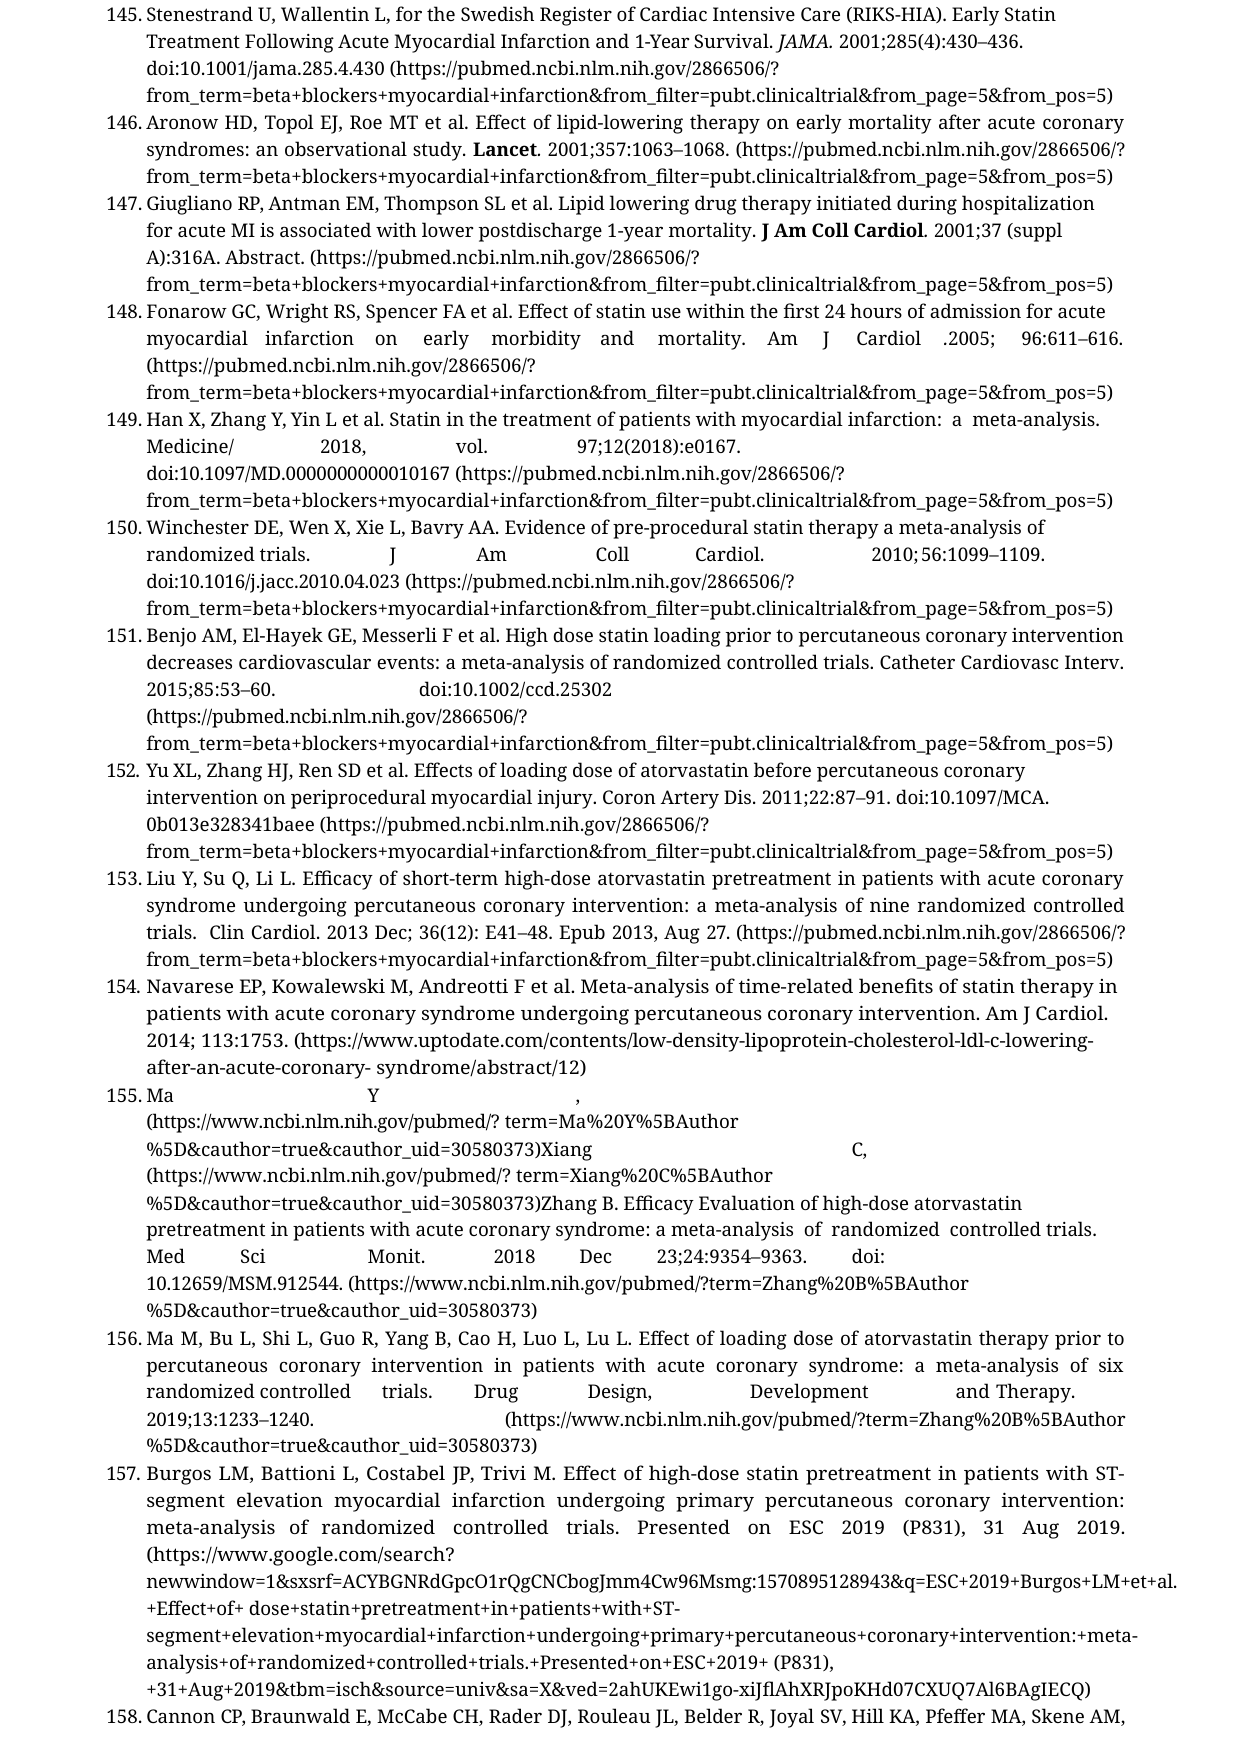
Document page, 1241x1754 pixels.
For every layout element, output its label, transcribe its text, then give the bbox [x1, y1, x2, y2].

list Burgos LM, Battioni L, Costabel JP, Trivi M. Effect of high-dose statin pretreatment in patients with ST-segment elevation myocardial infarction undergoing primary percutaneous coronary intervention: meta-analysis of randomized controlled trials. Presented on ESC 2019 (P831), 31 Aug 2019. (https://www.google.com/search? [106, 1460, 1126, 1566]
list Winchester DE, Wen X, Xie L, Bavry AA. Evidence of pre-procedural statin therapy a meta-analysis of randomized trials. J Am Coll Cardiol. 2010; 56:1099–1109. doi:10.1016/j.jacc.2010.04.023 (https://pubmed.ncbi.nlm.nih.gov/2866506/? from_term=beta+blockers+myocardial+infarction&from_filter=pubt.clinicaltrial&from_page=5&from_pos=5) [106, 514, 1125, 621]
list Navarese EP, Kowalewski M, Andreotti F et al. Meta-analysis of time-related benefits of statin therapy in patients with acute coronary syndrome undergoing percutaneous coronary intervention. Am J Cardiol. 2014; 113:1753. (https://www.uptodate.com/contents/low-density-lipoprotein-cholesterol-ldl-c-lowering-after-an-acute-coronary- syndrome/abstract/12) [106, 974, 1126, 1080]
list Liu Y, Su Q, Li L. Efficacy of short-term high-dose atorvastatin pretreatment in patients with acute coronary syndrome undergoing percutaneous coronary intervention: a meta-analysis of nine randomized controlled trials. Clin Cardiol. 2013 Dec; 36(12): E41–48. Epub 2013, Aug 27. (https://pubmed.ncbi.nlm.nih.gov/2866506/? from_term=beta+blockers+myocardial+infarction&from_filter=pubt.clinicaltrial&from_page=5&from_pos=5) [106, 866, 1126, 972]
list Yu XL, Zhang HJ, Ren SD et al. Effects of loading dose of atorvastatin before percutaneous coronary intervention on periprocedural myocardial injury. Coron Artery Dis. 2011;22:87–91. doi:10.1097/MCA. 0b013e328341baee (https://pubmed.ncbi.nlm.nih.gov/2866506/? from_term=beta+blockers+myocardial+infarction&from_filter=pubt.clinicaltrial&from_page=5&from_pos=5) [106, 758, 1126, 864]
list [106, 1703, 1126, 1729]
list Ma Y , (https://www.ncbi.nlm.nih.gov/pubmed/? term=Ma%20Y%5BAuthor%5D&cauthor=true&cauthor_uid=30580373)Xiang C, (https://www.ncbi.nlm.nih.gov/pubmed/? term=Xiang%20C%5BAuthor%5D&cauthor=true&cauthor_uid=30580373)Zhang B. Efficacy Evaluation of high-dose atorvastatin pretreatment in patients with acute coronary syndrome: a meta-analysis of randomized controlled trials. Med Sci Monit. 2018 Dec 23;24:9354–9363. doi: 10.12659/MSM.912544. (https://www.ncbi.nlm.nih.gov/pubmed/?term=Zhang%20B%5BAuthor%5D&cauthor=true&cauthor_uid=30580373) [106, 1082, 1126, 1323]
list Benjo AM, El-Hayek GE, Messerli F et al. High dose statin loading prior to percutaneous coronary intervention decreases cardiovascular events: a meta-analysis of randomized controlled trials. Catheter Cardiovasc Interv. 2015;85:53–60. doi:10.1002/ccd.25302 (https://pubmed.ncbi.nlm.nih.gov/2866506/? from_term=beta+blockers+myocardial+infarction&from_filter=pubt.clinicaltrial&from_page=5&from_pos=5) [106, 623, 1126, 756]
list Fonarow GC, Wright RS, Spencer FA et al. Effect of statin use within the first 24 hours of admission for acute myocardial infarction on early morbidity and mortality. Am J Cardiol .2005; 96:611–616. (https://pubmed.ncbi.nlm.nih.gov/2866506/? from_term=beta+blockers+myocardial+infarction&from_filter=pubt.clinicaltrial&from_page=5&from_pos=5) [106, 298, 1126, 405]
list Han X, Zhang Y, Yin L et al. Statin in the treatment of patients with myocardial infarction: a meta-analysis. Medicine/ 2018, vol. 97;12(2018):e0167. doi:10.1097/MD.0000000000010167 (https://pubmed.ncbi.nlm.nih.gov/2866506/? from_term=beta+blockers+myocardial+infarction&from_filter=pubt.clinicaltrial&from_page=5&from_pos=5) [106, 406, 1125, 513]
list Stenestrand U, Wallentin L, for the Swedish Register of Cardiac Intensive Care (RIKS-HIA). Early Statin Treatment Following Acute Myocardial Infarction and 1-Year Survival. JAMA. 2001;285(4):430–436. doi:10.1001/jama.285.4.430 (https://pubmed.ncbi.nlm.nih.gov/2866506/? from_term=beta+blockers+myocardial+infarction&from_filter=pubt.clinicaltrial&from_page=5&from_pos=5) [106, 1, 1125, 108]
text newwindow=1&sxsrf=ACYBGNRdGpcO1rQgCNCbogJmm4Cw96Msmg:1570895128943&q=ESC+2019+Burgos+LM+et+al.+Effect+of+ dose+statin+pretreatment+in+patients+with+ST- segment+elevation+myocardial+infarction+undergoing+primary+percutaneous+coronary+intervention:+meta- analysis+of+randomized+controlled+trials.+Presented+on+ESC+2019+ (P831),+31+Aug+2019&tbm=isch&source=univ&sa=X&ved=2ahUKEwi1go-xiJflAhXRJpoKHd07CXUQ7Al6BAgIECQ) [146, 1568, 1240, 1701]
list Giugliano RP, Antman EM, Thompson SL et al. Lipid lowering drug therapy initiated during hospitalization for acute MI is associated with lower postdischarge 1-year mortality. J Am Coll Cardiol. 2001;37 (suppl A):316A. Abstract. (https://pubmed.ncbi.nlm.nih.gov/2866506/? from_term=beta+blockers+myocardial+infarction&from_filter=pubt.clinicaltrial&from_page=5&from_pos=5) [106, 190, 1125, 297]
list Aronow HD, Topol EJ, Roe MT et al. Effect of lipid-lowering therapy on early mortality after acute coronary syndromes: an observational study. Lancet. 2001;357:1063–1068. (https://pubmed.ncbi.nlm.nih.gov/2866506/? from_term=beta+blockers+myocardial+infarction&from_filter=pubt.clinicaltrial&from_page=5&from_pos=5) [106, 109, 1126, 189]
list Ma M, Bu L, Shi L, Guo R, Yang B, Cao H, Luo L, Lu L. Effect of loading dose of atorvastatin therapy prior to percutaneous coronary intervention in patients with acute coronary syndrome: a meta-analysis of six randomized controlled trials. Drug Design, Development and Therapy. 2019;13:1233–1240. (https://www.ncbi.nlm.nih.gov/pubmed/?term=Zhang%20B%5BAuthor%5D&cauthor=true&cauthor_uid=30580373) [106, 1325, 1126, 1458]
